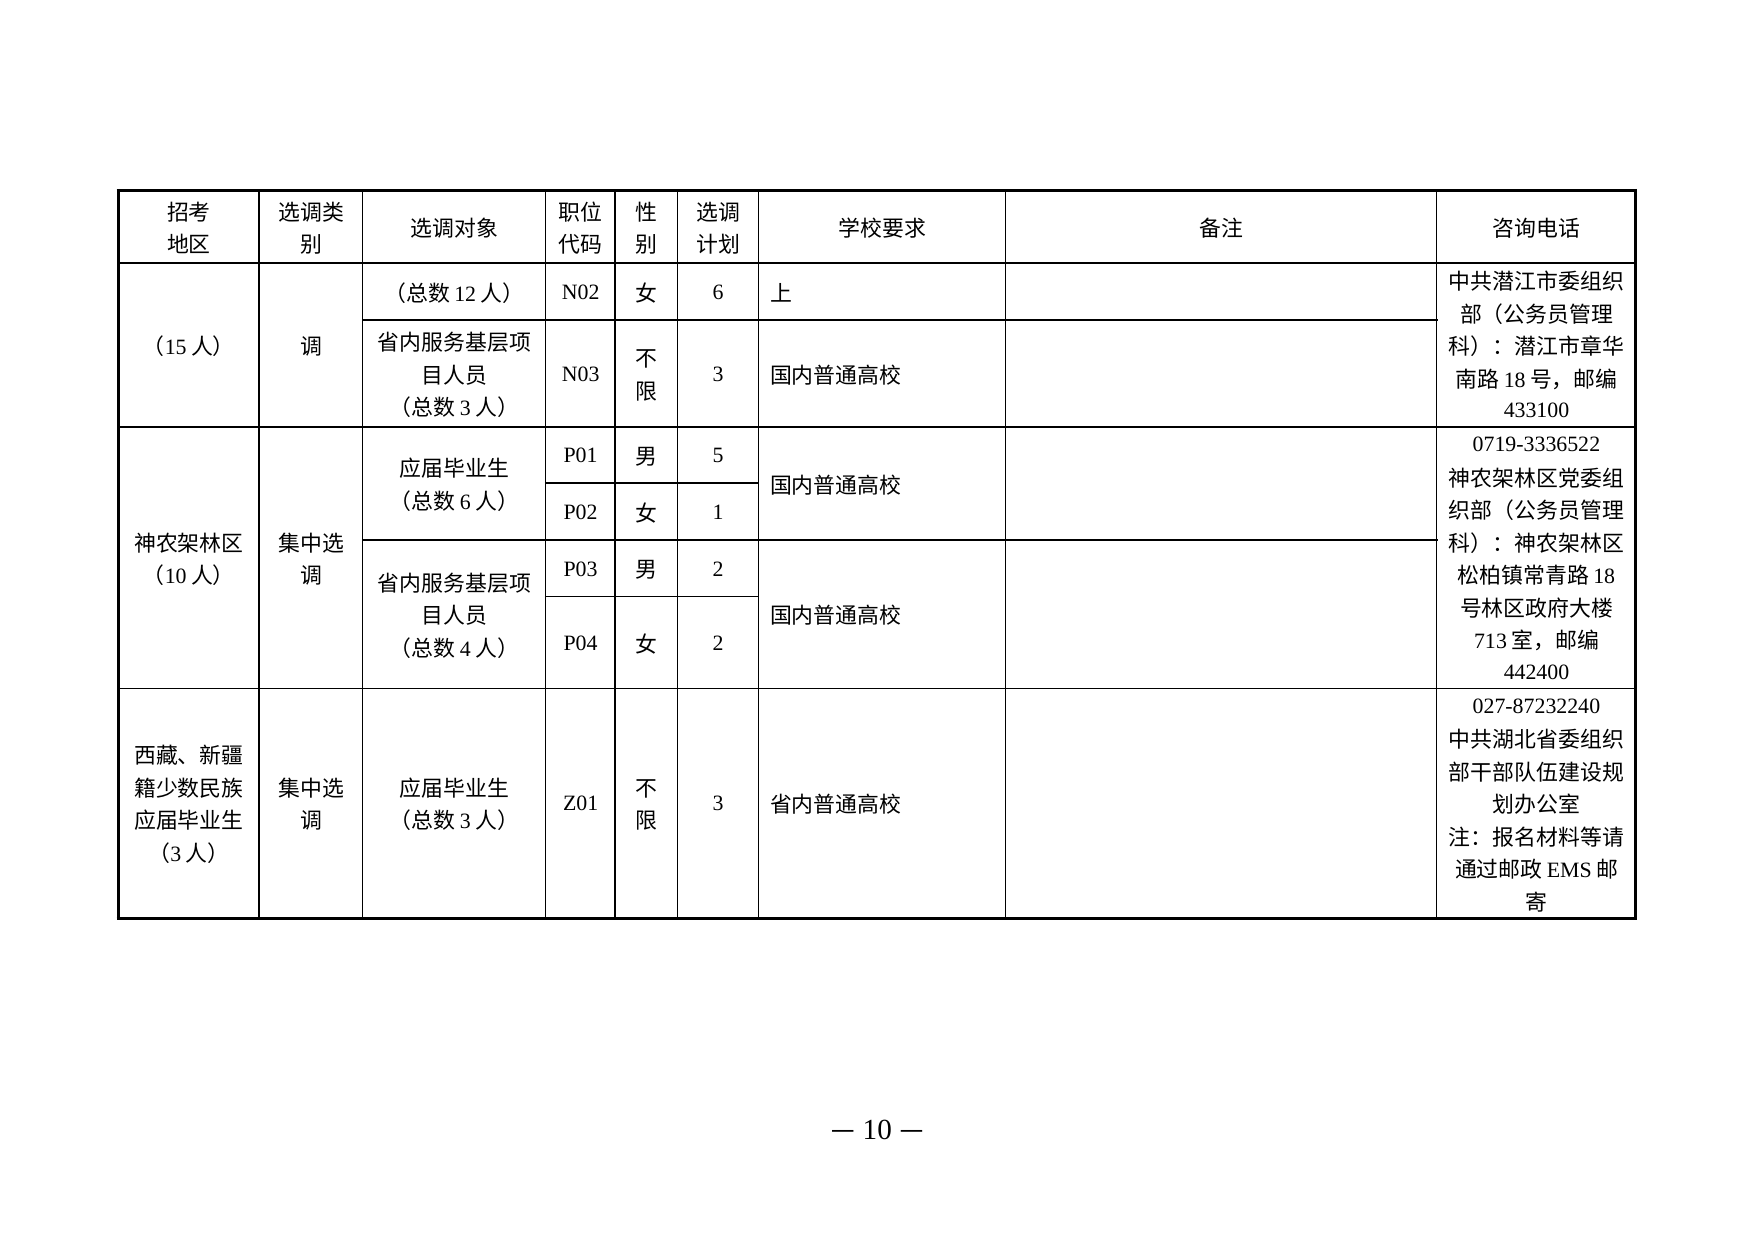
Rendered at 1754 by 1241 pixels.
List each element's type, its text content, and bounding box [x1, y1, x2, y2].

table_header 咨询电话 [1437, 192, 1634, 262]
table_cell 0719-3336522 神农架林区党委组织部（公务员管理科）：神农架林区松柏镇常青路18号林区政府大楼713室，邮编442400 [1437, 428, 1634, 688]
table_header 选调对象 [363, 192, 545, 262]
table_header 备注 [1006, 192, 1436, 262]
table_cell 省内普通高校 [759, 689, 1005, 917]
table_cell N03 [546, 321, 614, 426]
table_cell 2 [678, 541, 758, 596]
table_header 性 别 [616, 192, 677, 262]
table_cell 省内服务基层项目人员 （总数4人） [363, 541, 545, 688]
table_cell 5 [678, 428, 758, 482]
table_cell 国内第二批本科高校以上 [759, 264, 1005, 319]
table_cell 应届毕业生 （总数3人） [363, 689, 545, 917]
table_cell 女 [616, 484, 677, 539]
table_cell 不限 [616, 321, 677, 426]
table_header 职位 代码 [546, 192, 614, 262]
table_header 选调类别 [260, 192, 362, 262]
table_cell 集中选调 [260, 689, 362, 917]
table_cell [1006, 541, 1436, 688]
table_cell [1437, 264, 1634, 426]
table_cell 男 [616, 428, 677, 482]
table_cell 应届毕业生 （总数6人） [363, 428, 545, 539]
table_cell 神农架林区 （10人） [120, 428, 258, 688]
table_cell 女 [616, 597, 677, 688]
table_cell P02 [546, 484, 614, 539]
table_cell 2 [678, 597, 758, 688]
table_cell 国内普通高校 [759, 541, 1005, 688]
table_cell Z01 [546, 689, 614, 917]
table_cell 集中选调 [260, 428, 362, 688]
table_cell P01 [546, 428, 614, 482]
table_header 学校要求 [759, 192, 1005, 262]
table_cell 集中选调 [260, 264, 362, 426]
table_cell [1006, 689, 1436, 917]
table_cell [1006, 264, 1436, 319]
table_header 招考 地区 [120, 192, 258, 262]
table_cell 不限 [616, 689, 677, 917]
table_cell 3 [678, 321, 758, 426]
table_cell 027-87232240 中共湖北省委组织部干部队伍建设规划办公室 注：报名材料等请通过邮政EMS邮寄 [1437, 689, 1634, 917]
table_header 选调 计划 [678, 192, 758, 262]
table_cell N02 [546, 264, 614, 319]
table_cell 女 [616, 264, 677, 319]
table_cell 应届毕业生 （总数12人） [363, 264, 545, 319]
table_cell [1006, 321, 1436, 426]
table_cell 3 [678, 689, 758, 917]
table_cell 西藏、新疆籍少数民族应届毕业生 （3人） [120, 689, 258, 917]
table_cell 1 [678, 484, 758, 539]
table_cell P03 [546, 541, 614, 596]
table_cell 6 [678, 264, 758, 319]
table_cell 国内普通高校 [759, 428, 1005, 539]
table_cell 潜江市 （15人） [120, 264, 258, 426]
table_cell 省内服务基层项目人员 （总数3人） [363, 321, 545, 426]
table_cell 国内普通高校 [759, 321, 1005, 426]
table_cell 男 [616, 541, 677, 596]
table_cell [1006, 428, 1436, 539]
table_cell P04 [546, 597, 614, 688]
